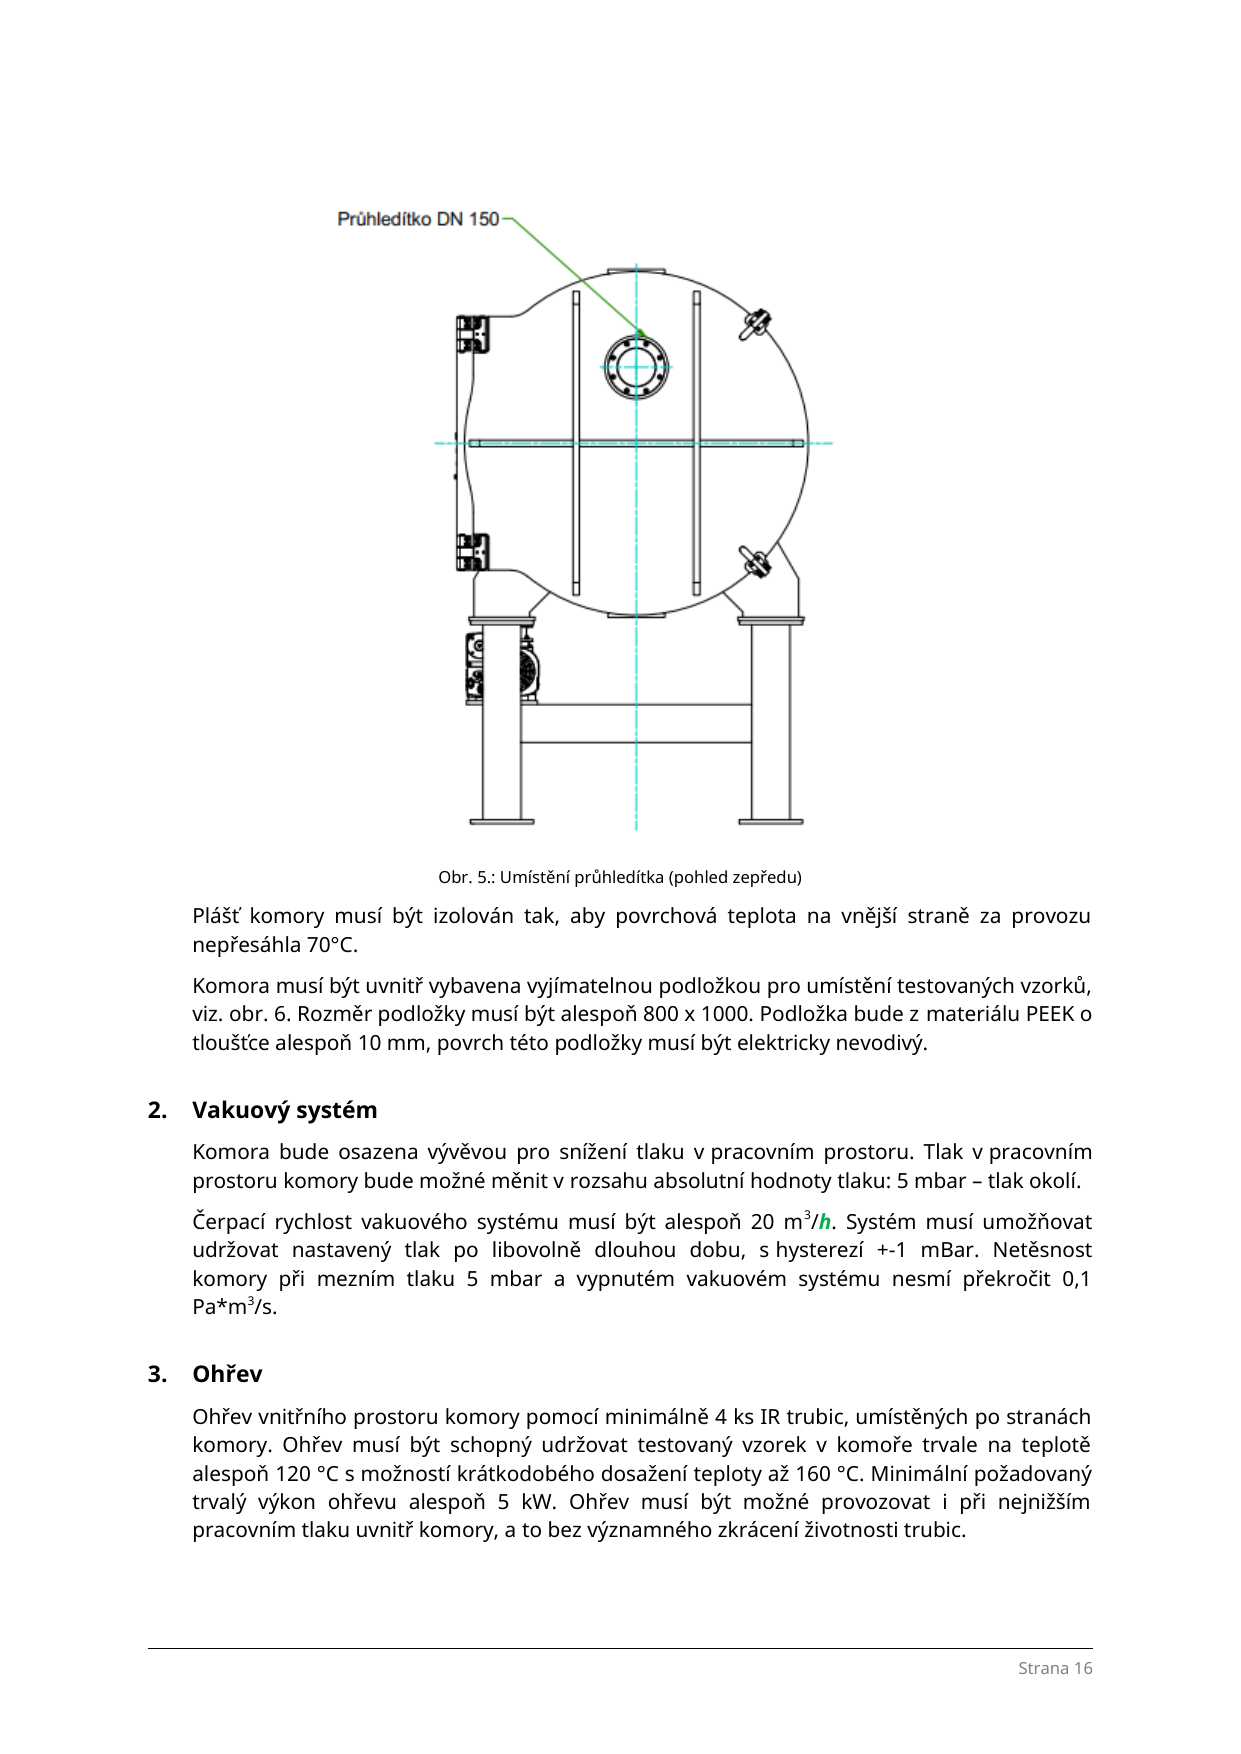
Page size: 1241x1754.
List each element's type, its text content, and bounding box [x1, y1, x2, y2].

text Komora bude osazena vývěvou pro snížení tlaku v pracovním prostoru. Tlak v pracovním prostoru komory bude možné měnit v rozsahu absolutní hodnoty tlaku: 5 mbar – tlak okolí. [192, 1137, 1093, 1194]
text Ohřev vnitřního prostoru komory pomocí minimálně 4 ks IR trubic, umístěných po stranách komory. Ohřev musí být schopný udržovat testovaný vzorek v komoře trvale na teplotě alespoň 120 °C s možností krátkodobého dosažení teploty až 160 °C. Minimální požadovaný trvalý výkon ohřevu alespoň 5 kW. Ohřev musí být možné provozovat i při nejnižším pracovním tlaku uvnitř komory, a to bez významného zkrácení životnosti trubic. [192, 1402, 1093, 1544]
text Komora musí být uvnitř vybavena vyjímatelnou podložkou pro umístění testovaných vzorků, viz. obr. 6. Rozměr podložky musí být alespoň 800 x 1000. Podložka bude z materiálu PEEK o tloušťce alespoň 10 mm, povrch této podložky musí být elektricky nevodivý. [192, 971, 1093, 1056]
picture [316, 192, 878, 860]
text Plášť komory musí být izolován tak, aby povrchová teplota na vnější straně za provozu nepřesáhla 70°C. [192, 902, 1093, 958]
text Čerpací rychlost vakuového systému musí být alespoň 20 m3/h. Systém musí umožňovat udržovat nastavený tlak po libovolně dlouhou dobu, s hysterezí +-1 mBar. Netěsnost komory při mezním tlaku 5 mbar a vypnutém vakuovém systému nesmí překročit 0,1 Pa*m3/s. [192, 1207, 1093, 1321]
subtitle Ohřev [148, 1358, 1093, 1389]
subtitle Vakuový systém [148, 1094, 1093, 1125]
